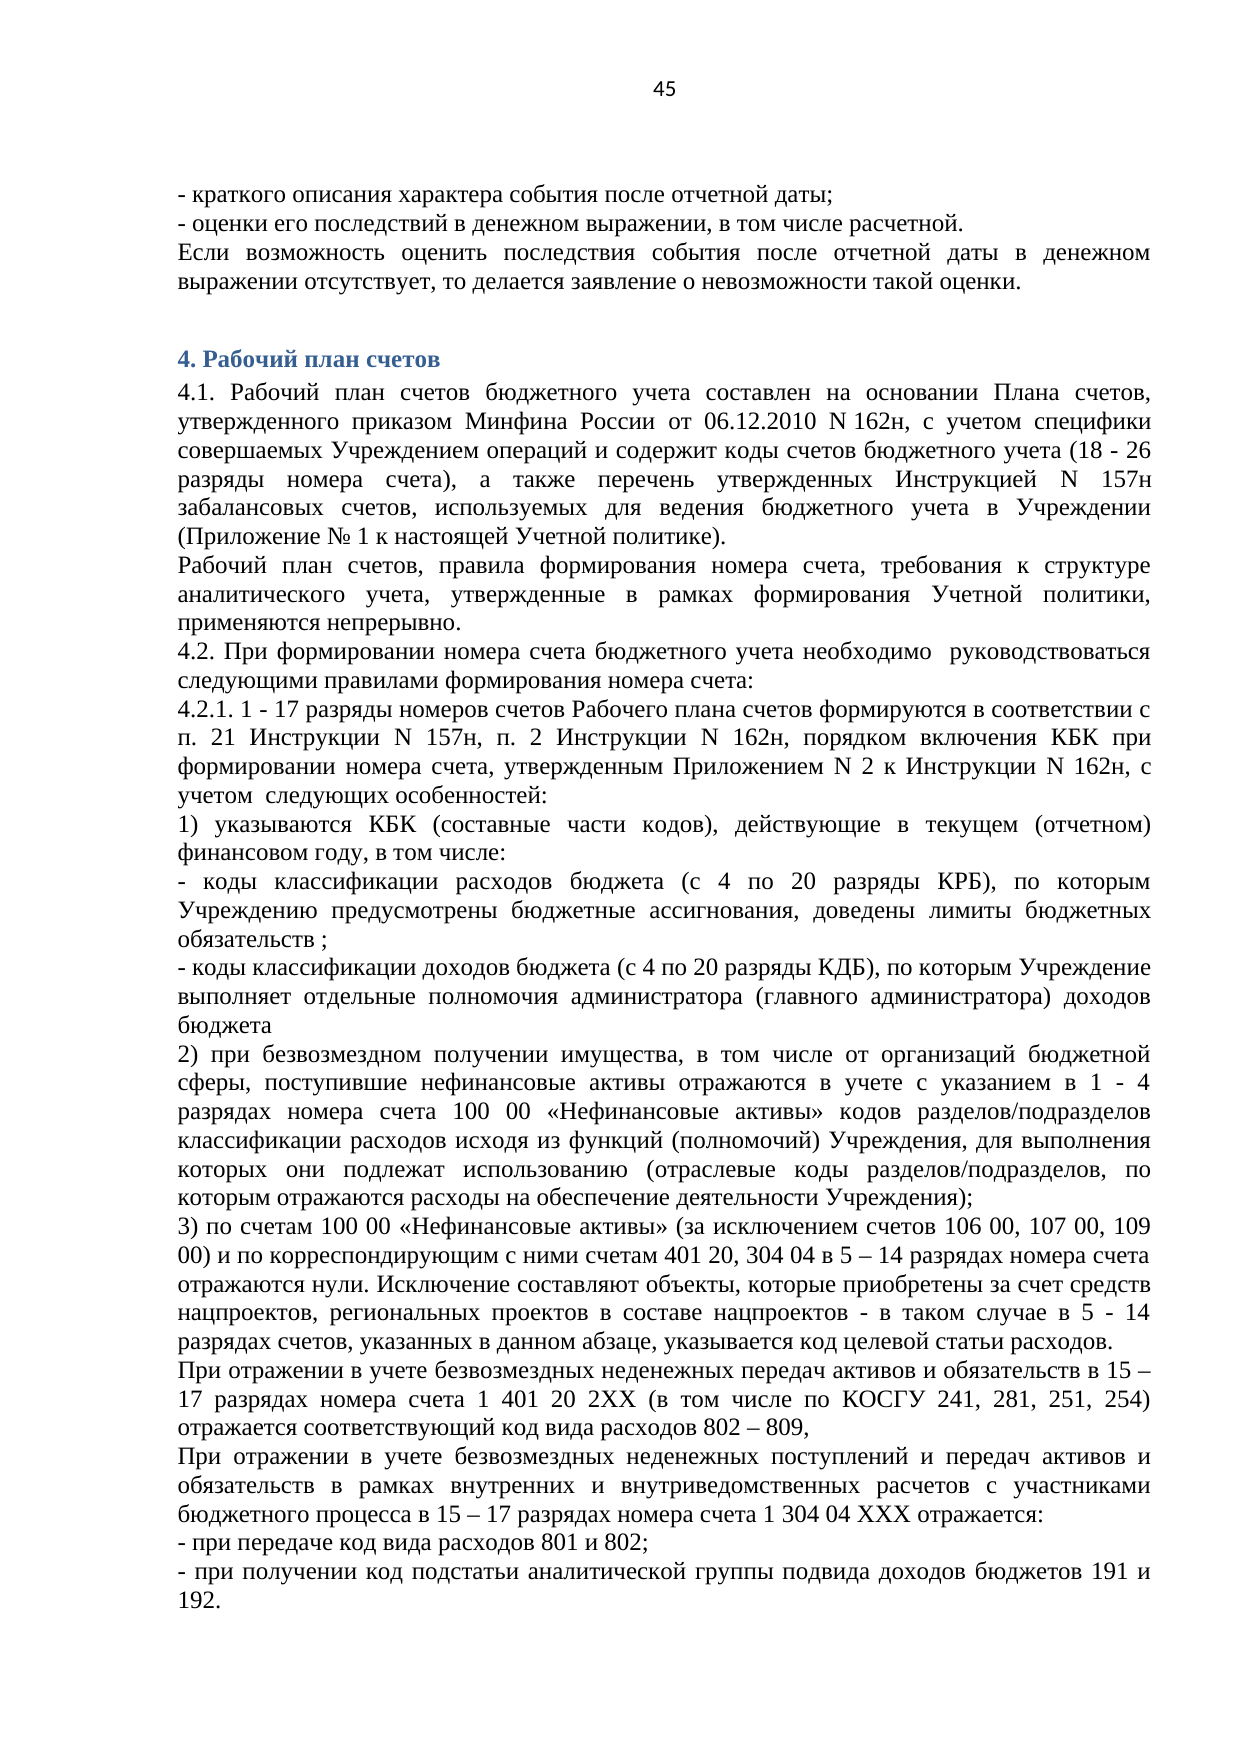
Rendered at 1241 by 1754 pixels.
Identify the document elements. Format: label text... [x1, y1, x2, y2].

text 4.2. При формировании номера счета бюджетного учета необходимо руководствоваться следующими правилами формирования номера счета: [177, 636, 1152, 694]
text При отражении в учете безвозмездных неденежных поступлений и передач активов и обязательств в рамках внутренних и внутриведомственных расчетов с участниками бюджетного процесса в 15 – 17 разрядах номера счета 1 304 04 ХХХ отражается: [177, 1441, 1152, 1527]
text - оценки его последствий в денежном выражении, в том числе расчетной. [177, 208, 1152, 237]
text - краткого описания характера события после отчетной даты; [177, 179, 1152, 208]
text 3) по счетам 100 00 «Нефинансовые активы» (за исключением счетов 106 00, 107 00, 109 00) и по корреспондирующим с ними счетам 401 20, 304 04 в 5 – 14 разрядах номера счета отражаются нули. Исключение составляют объекты, которые приобретены за счет средств нацпроектов, региональных проектов в составе нацпроектов - в таком случае в 5 - 14 разрядах счетов, указанных в данном абзаце, указывается код целевой статьи расходов. [177, 1211, 1152, 1355]
text Рабочий план счетов, правила формирования номера счета, требования к структуре аналитического учета, утвержденные в рамках формирования Учетной политики, применяются непрерывно. [177, 550, 1152, 636]
subtitle 4. Рабочий план счетов [177, 344, 1152, 373]
text 4.1. Рабочий план счетов бюджетного учета составлен на основании Плана счетов, утвержденного приказом Минфина России от 06.12.2010 N 162н, с учетом специфики совершаемых Учреждением операций и содержит коды счетов бюджетного учета (18 - 26 разряды номера счета), а также перечень утвержденных Инструкцией N 157н забалансовых счетов, используемых для ведения бюджетного учета в Учреждении (Приложение № 1 к настоящей Учетной политике). [177, 377, 1152, 550]
text Если возможность оценить последствия события после отчетной даты в денежном выражении отсутствует, то делается заявление о невозможности такой оценки. [177, 237, 1152, 294]
text 4.2.1. 1 - 17 разряды номеров счетов Рабочего плана счетов формируются в соответствии с п. 21 Инструкции N 157н, п. 2 Инструкции N 162н, порядком включения КБК при формировании номера счета, утвержденным Приложением N 2 к Инструкции N 162н, с учетом следующих особенностей: [177, 694, 1152, 809]
text 2) при безвозмездном получении имущества, в том числе от организаций бюджетной сферы, поступившие нефинансовые активы отражаются в учете с указанием в 1 - 4 разрядах номера счета 100 00 «Нефинансовые активы» кодов разделов/подразделов классификации расходов исходя из функций (полномочий) Учреждения, для выполнения которых они подлежат использованию (отраслевые коды разделов/подразделов, по которым отражаются расходы на обеспечение деятельности Учреждения); [177, 1039, 1152, 1211]
text - коды классификации доходов бюджета (с 4 по 20 разряды КДБ), по которым Учреждение выполняет отдельные полномочия администратора (главного администратора) доходов бюджета [177, 952, 1152, 1039]
text - при получении код подстатьи аналитической группы подвида доходов бюджетов 191 и 192. [177, 1556, 1152, 1614]
text При отражении в учете безвозмездных неденежных передач активов и обязательств в 15 – 17 разрядах номера счета 1 401 20 2ХХ (в том числе по КОСГУ 241, 281, 251, 254) отражается соответствующий код вида расходов 802 – 809, [177, 1355, 1152, 1441]
text 1) указываются КБК (составные части кодов), действующие в текущем (отчетном) финансовом году, в том числе: [177, 809, 1152, 866]
text - коды классификации расходов бюджета (с 4 по 20 разряды КРБ), по которым Учреждению предусмотрены бюджетные ассигнования, доведены лимиты бюджетных обязательств ; [177, 866, 1152, 952]
text - при передаче код вида расходов 801 и 802; [177, 1527, 1152, 1556]
